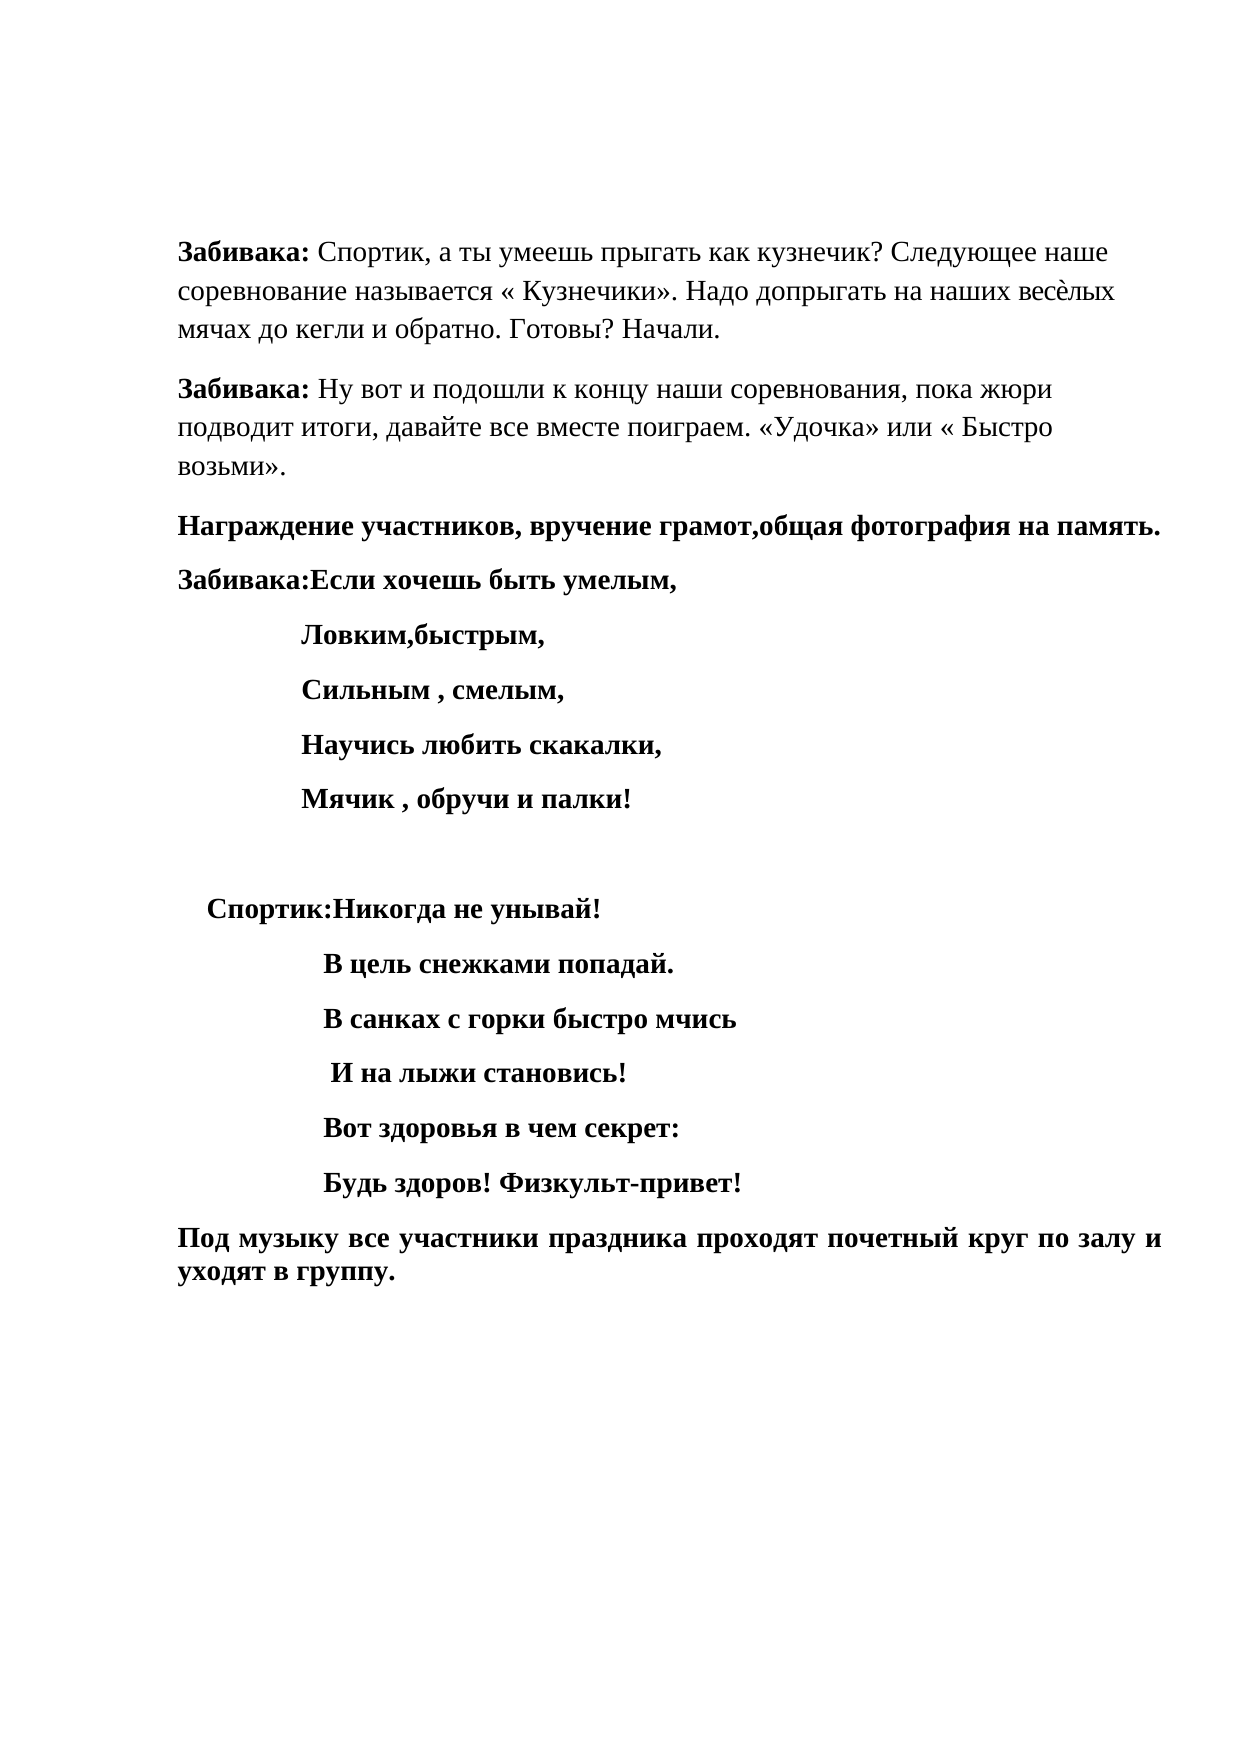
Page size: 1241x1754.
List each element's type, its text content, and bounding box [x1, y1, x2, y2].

text Забивака: Спортик, а ты умеешь прыгать как кузнечик? Следующее наше соревнование называется « Кузнечики». Надо допрыгать на наших весѐлых мячах до кегли и обратно. Готовы? Начали. [177, 234, 1120, 345]
subtitle В цель снежками попадай. [177, 946, 1163, 979]
subtitle И на лыжи становись! [177, 1056, 1163, 1089]
subtitle Мячик , обручи и палки! [177, 782, 1163, 815]
subtitle Ловким,быстрым, [177, 617, 1163, 651]
subtitle Будь здоров! Физкульт-привет! [177, 1165, 1163, 1199]
subtitle Вот здоровья в чем секрет: [177, 1110, 1163, 1144]
text Забивака: Ну вот и подошли к концу наши соревнования, пока жюри подводит итоги, давайте все вместе поиграем. «Удочка» или « Быстро возьми». [177, 371, 1054, 481]
subtitle Забивака:Если хочешь быть умелым, [177, 562, 1163, 596]
subtitle Сильным , смелым, [177, 672, 1163, 706]
subtitle Научись любить скакалки, [177, 727, 1163, 760]
subtitle Награждение участников, вручение грамот,общая фотография на память. [177, 508, 1163, 541]
subtitle В санках с горки быстро мчись [177, 1001, 1163, 1034]
subtitle Спортик:Никогда не унывай! [177, 891, 1163, 925]
subtitle Под музыку все участники праздника проходят почетный круг по залу и уходят в группу. [177, 1220, 1163, 1287]
